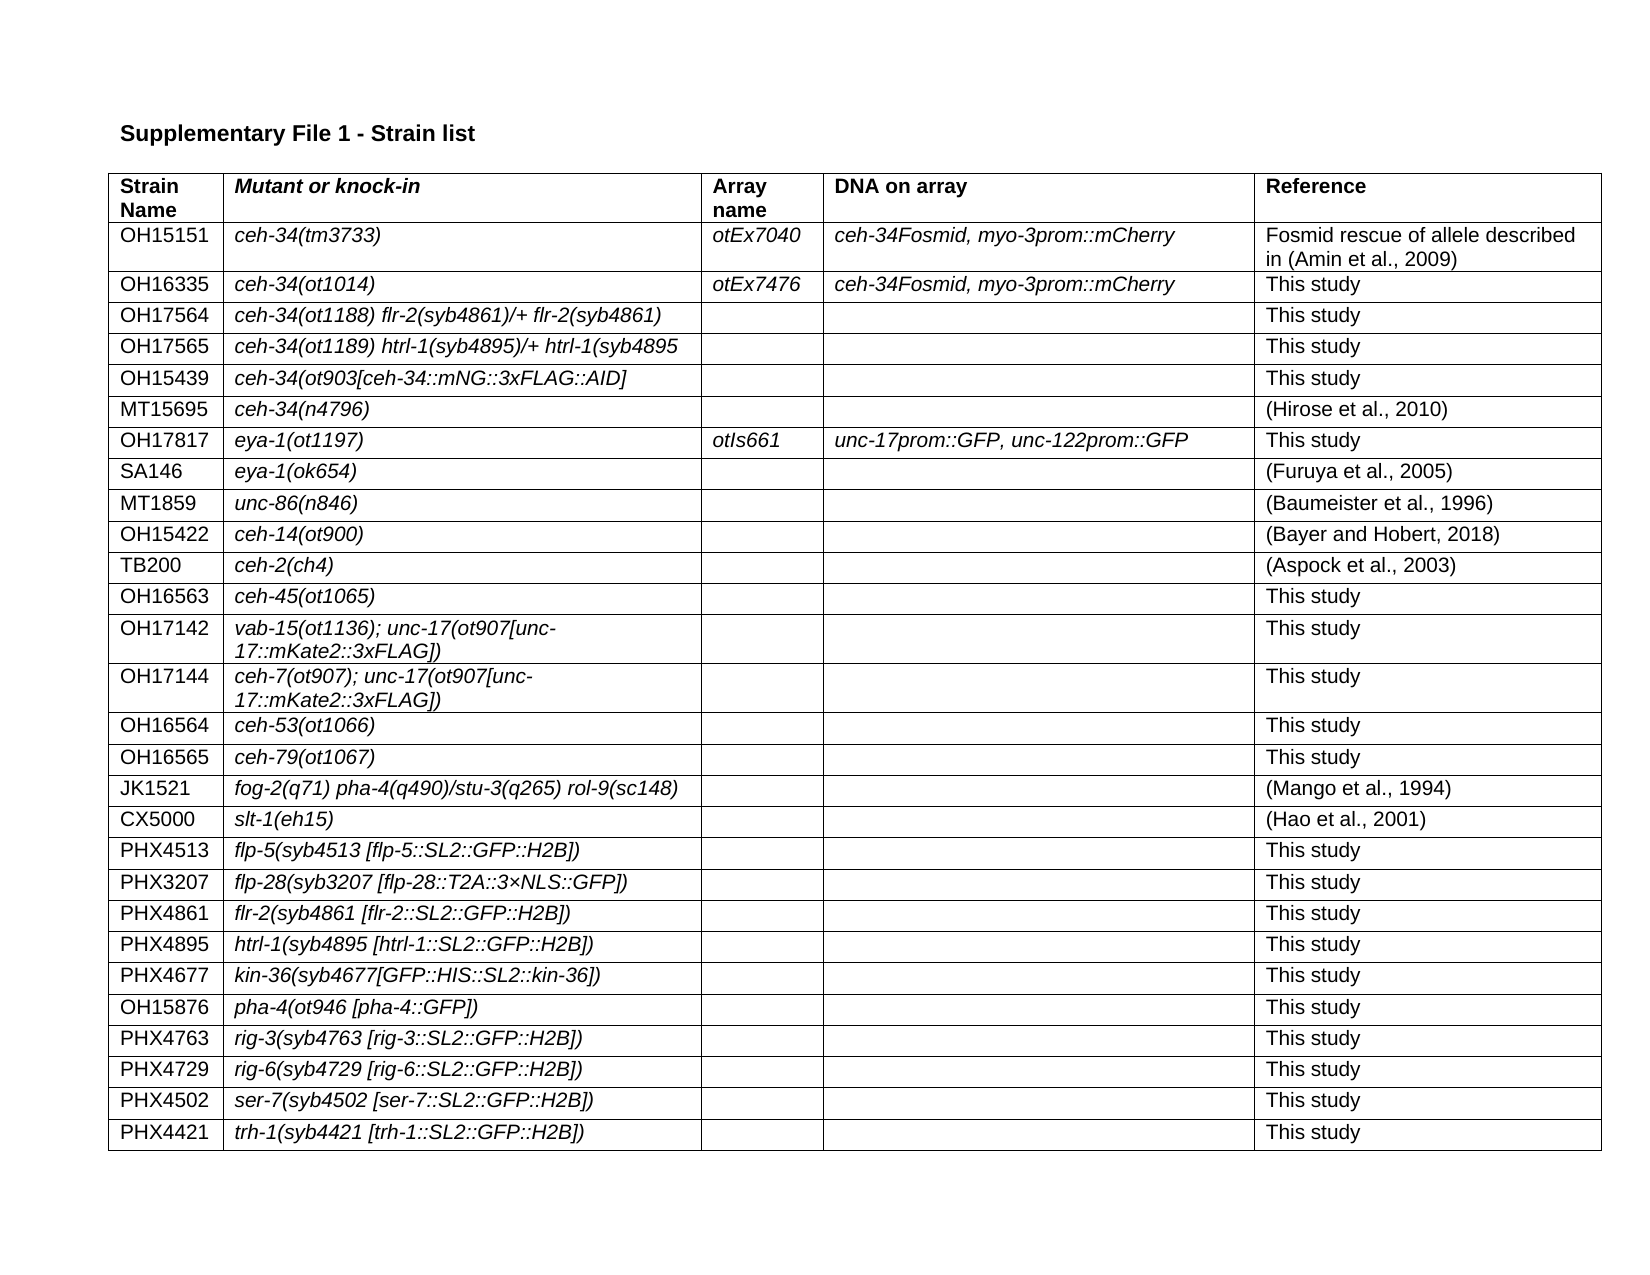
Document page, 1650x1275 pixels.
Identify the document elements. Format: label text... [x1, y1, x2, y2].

table_cell [702, 365, 823, 396]
table_cell OH17142 [109, 615, 223, 663]
table_cell PHX4502 [109, 1088, 223, 1118]
table_cell PHX4677 [109, 963, 223, 993]
table_cell (Baumeister et al., 1996) [1255, 490, 1601, 521]
table_cell This study [1255, 615, 1601, 663]
table_cell pha-4(ot946 [pha-4::GFP]) [224, 995, 701, 1025]
table_cell This study [1255, 838, 1601, 868]
table_cell [702, 776, 823, 806]
table_cell This study [1255, 584, 1601, 614]
table_cell [824, 1088, 1254, 1118]
table_cell [702, 397, 823, 427]
table_cell [824, 553, 1254, 583]
table_cell [702, 584, 823, 614]
table_cell [824, 1120, 1254, 1150]
table_cell vab-15(ot1136); unc-17(ot907[unc-17::mKate2::3xFLAG]) [224, 615, 701, 663]
table_cell OH17817 [109, 428, 223, 458]
table_cell [702, 1057, 823, 1087]
table_cell PHX4895 [109, 932, 223, 962]
table_cell This study [1255, 963, 1601, 993]
table_cell OH15876 [109, 995, 223, 1025]
table_cell [702, 932, 823, 962]
table_cell [824, 838, 1254, 868]
table_cell This study [1255, 1088, 1601, 1118]
table_cell JK1521 [109, 776, 223, 806]
table_cell [702, 522, 823, 552]
table_cell otIs661 [702, 428, 823, 458]
table_cell OH15151 [109, 223, 223, 271]
table_cell ceh-14(ot900) [224, 522, 701, 552]
table_cell This study [1255, 365, 1601, 396]
table_cell ceh-34(ot1014) [224, 272, 701, 302]
table_header Mutant or knock-in [224, 174, 701, 222]
table_cell OH15439 [109, 365, 223, 396]
table_cell [824, 870, 1254, 900]
table_cell htrl-1(syb4895 [htrl-1::SL2::GFP::H2B]) [224, 932, 701, 962]
table_cell CX5000 [109, 807, 223, 837]
table_cell kin-36(syb4677[GFP::HIS::SL2::kin-36]) [224, 963, 701, 993]
table_cell otEx7040 [702, 223, 823, 271]
table_cell This study [1255, 901, 1601, 931]
table_cell PHX4729 [109, 1057, 223, 1087]
table_cell ceh-34Fosmid, myo-3prom::mCherry [824, 272, 1254, 302]
table_cell ceh-34(ot903[ceh-34::mNG::3xFLAG::AID] [224, 365, 701, 396]
table_cell otEx7476 [702, 272, 823, 302]
table_cell This study [1255, 745, 1601, 775]
table_cell This study [1255, 272, 1601, 302]
table_cell [824, 807, 1254, 837]
table_cell This study [1255, 334, 1601, 364]
table_cell eya-1(ok654) [224, 459, 701, 489]
table_cell fog-2(q71) pha-4(q490)/stu-3(q265) rol-9(sc148) [224, 776, 701, 806]
table_cell This study [1255, 713, 1601, 743]
table_cell PHX4421 [109, 1120, 223, 1150]
table_cell [824, 334, 1254, 364]
table_cell [824, 1057, 1254, 1087]
table_cell OH17144 [109, 664, 223, 712]
table_cell ceh-79(ot1067) [224, 745, 701, 775]
table_cell This study [1255, 303, 1601, 333]
table_cell [824, 522, 1254, 552]
table_header DNA on array [824, 174, 1254, 222]
table_cell This study [1255, 995, 1601, 1025]
table_cell (Aspock et al., 2003) [1255, 553, 1601, 583]
table_cell eya-1(ot1197) [224, 428, 701, 458]
table_cell rig-3(syb4763 [rig-3::SL2::GFP::H2B]) [224, 1026, 701, 1056]
table_cell PHX3207 [109, 870, 223, 900]
table_cell OH17564 [109, 303, 223, 333]
table_cell (Hao et al., 2001) [1255, 807, 1601, 837]
table_cell [824, 776, 1254, 806]
table_cell MT1859 [109, 490, 223, 521]
table_cell [824, 745, 1254, 775]
table_cell [702, 838, 823, 868]
table_cell ceh-53(ot1066) [224, 713, 701, 743]
table_cell ceh-34(ot1189) htrl-1(syb4895)/+ htrl-1(syb4895 [224, 334, 701, 364]
table_cell [824, 615, 1254, 663]
table_cell [702, 1120, 823, 1150]
table_cell [702, 745, 823, 775]
table_cell [824, 397, 1254, 427]
table_cell ceh-34Fosmid, myo-3prom::mCherry [824, 223, 1254, 271]
table_cell This study [1255, 932, 1601, 962]
table_cell ceh-7(ot907); unc-17(ot907[unc-17::mKate2::3xFLAG]) [224, 664, 701, 712]
table_cell [702, 807, 823, 837]
table_cell (Mango et al., 1994) [1255, 776, 1601, 806]
table_cell [702, 490, 823, 521]
table_cell [824, 490, 1254, 521]
table_cell [702, 664, 823, 712]
table_cell ceh-34(ot1188) flr-2(syb4861)/+ flr-2(syb4861) [224, 303, 701, 333]
table_cell OH16563 [109, 584, 223, 614]
table_cell flp-28(syb3207 [flp-28::T2A::3×NLS::GFP]) [224, 870, 701, 900]
text Supplementary File 1 - Strain list [120, 120, 1584, 146]
table_cell [702, 615, 823, 663]
table_cell TB200 [109, 553, 223, 583]
table_cell PHX4763 [109, 1026, 223, 1056]
table_cell [824, 901, 1254, 931]
table_cell [824, 584, 1254, 614]
table_cell [702, 870, 823, 900]
table_cell PHX4513 [109, 838, 223, 868]
table_cell Fosmid rescue of allele described in (Amin et al., 2009) [1255, 223, 1601, 271]
table_cell OH16335 [109, 272, 223, 302]
table_cell unc-86(n846) [224, 490, 701, 521]
table_cell [702, 995, 823, 1025]
table_cell [702, 459, 823, 489]
table_header Reference [1255, 174, 1601, 222]
table_cell [824, 303, 1254, 333]
table_cell [702, 1088, 823, 1118]
table_cell (Furuya et al., 2005) [1255, 459, 1601, 489]
table_cell [702, 901, 823, 931]
table_cell This study [1255, 1120, 1601, 1150]
table_cell [824, 664, 1254, 712]
table_cell [702, 963, 823, 993]
table_cell SA146 [109, 459, 223, 489]
table_cell [702, 1026, 823, 1056]
table_cell This study [1255, 664, 1601, 712]
table_cell [702, 713, 823, 743]
table_cell (Hirose et al., 2010) [1255, 397, 1601, 427]
table_cell slt-1(eh15) [224, 807, 701, 837]
table_cell This study [1255, 1026, 1601, 1056]
table_cell This study [1255, 870, 1601, 900]
table_cell [702, 553, 823, 583]
table_cell OH16565 [109, 745, 223, 775]
table_header Array name [702, 174, 823, 222]
table_cell This study [1255, 428, 1601, 458]
table_cell ceh-34(n4796) [224, 397, 701, 427]
table_cell flp-5(syb4513 [flp-5::SL2::GFP::H2B]) [224, 838, 701, 868]
table_cell [824, 459, 1254, 489]
table_cell [824, 365, 1254, 396]
table_header Strain Name [109, 174, 223, 222]
table_cell OH15422 [109, 522, 223, 552]
table_cell This study [1255, 1057, 1601, 1087]
table_cell OH17565 [109, 334, 223, 364]
table_cell [824, 932, 1254, 962]
table_cell MT15695 [109, 397, 223, 427]
table_cell [702, 303, 823, 333]
table_cell unc-17prom::GFP, unc-122prom::GFP [824, 428, 1254, 458]
table_cell flr-2(syb4861 [flr-2::SL2::GFP::H2B]) [224, 901, 701, 931]
table_cell [824, 963, 1254, 993]
table_cell trh-1(syb4421 [trh-1::SL2::GFP::H2B]) [224, 1120, 701, 1150]
table_cell (Bayer and Hobert, 2018) [1255, 522, 1601, 552]
table_cell OH16564 [109, 713, 223, 743]
table_cell [824, 1026, 1254, 1056]
table_cell rig-6(syb4729 [rig-6::SL2::GFP::H2B]) [224, 1057, 701, 1087]
table_cell ceh-2(ch4) [224, 553, 701, 583]
table_cell [824, 713, 1254, 743]
table_cell ceh-45(ot1065) [224, 584, 701, 614]
table_cell PHX4861 [109, 901, 223, 931]
table_cell [702, 334, 823, 364]
table_cell [824, 995, 1254, 1025]
table_cell ceh-34(tm3733) [224, 223, 701, 271]
table_cell ser-7(syb4502 [ser-7::SL2::GFP::H2B]) [224, 1088, 701, 1118]
